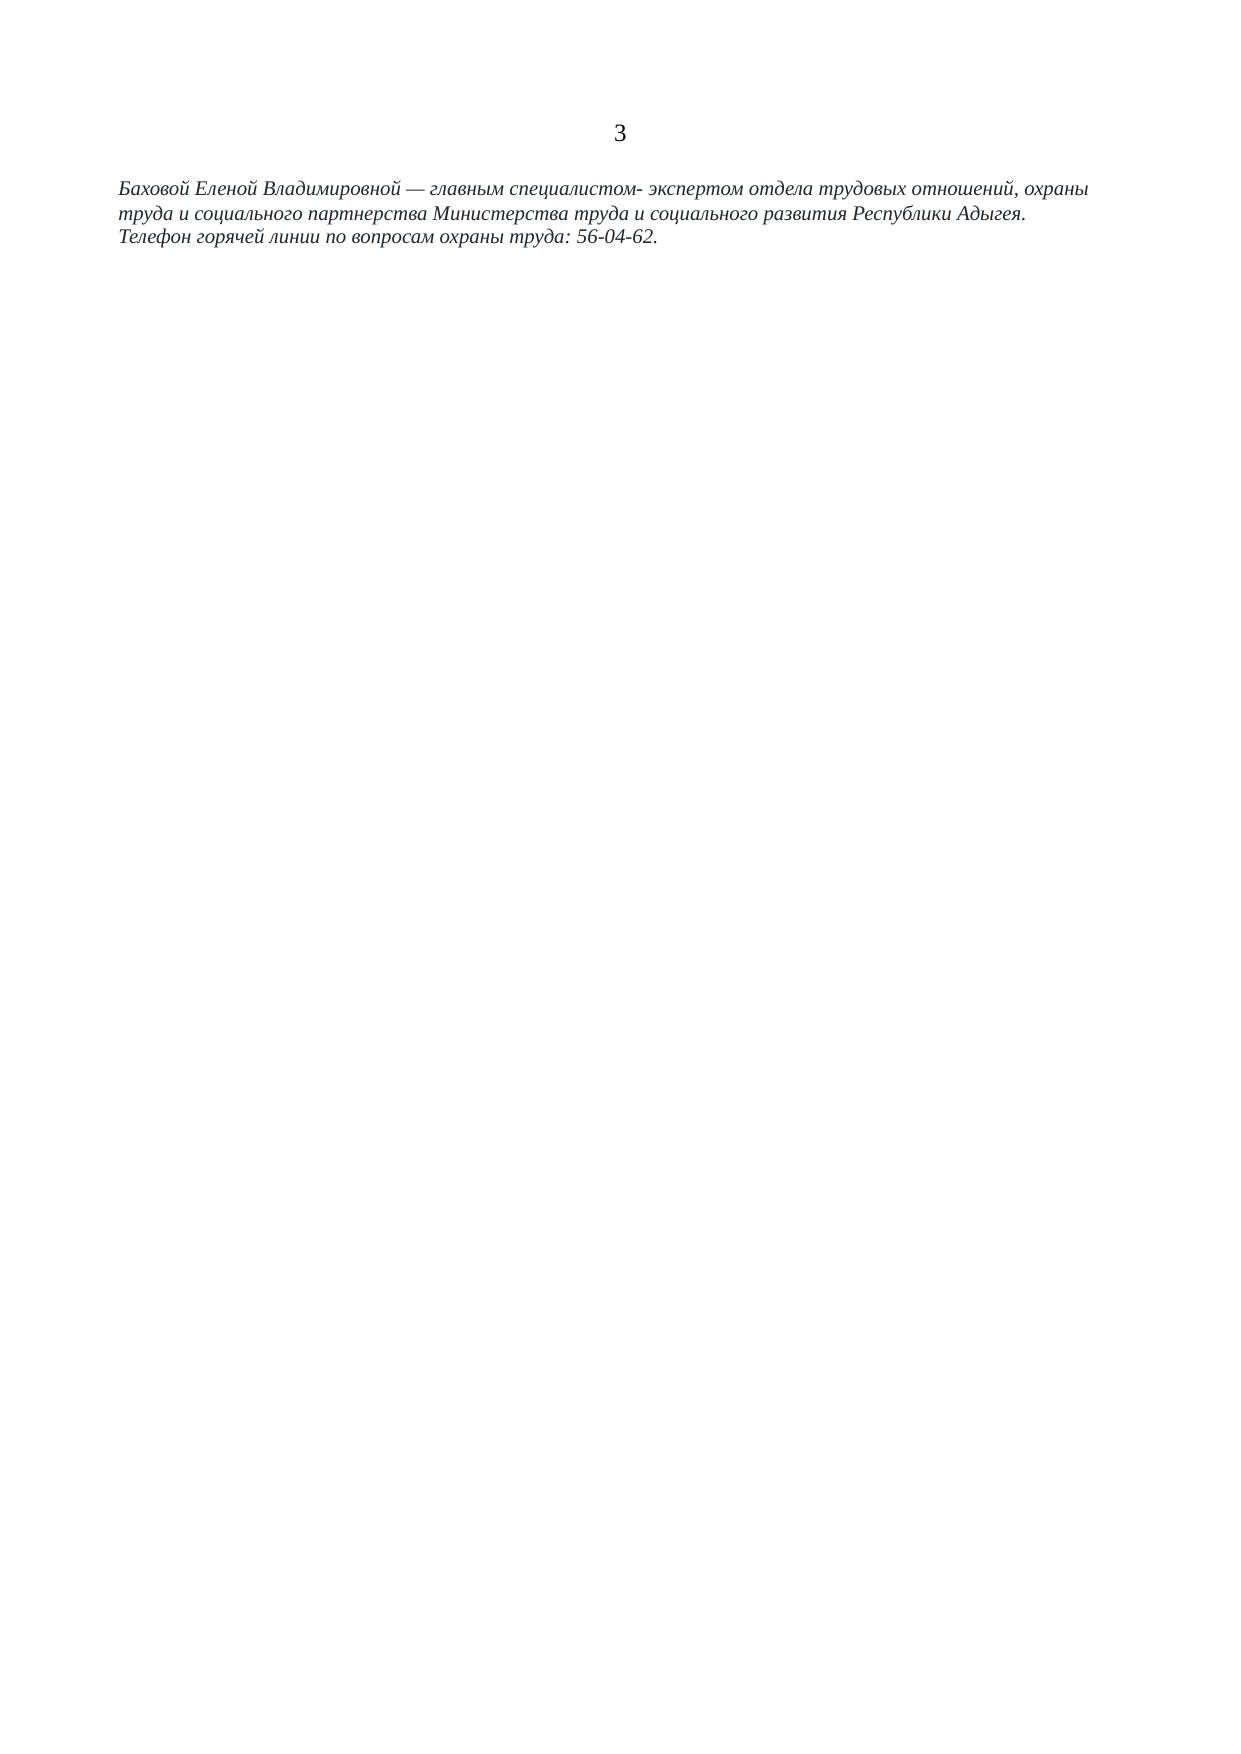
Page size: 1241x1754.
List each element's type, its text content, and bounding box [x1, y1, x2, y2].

text Телефон горячей линии по вопросам охраны труда: 56-04-62. [118, 224, 1122, 248]
